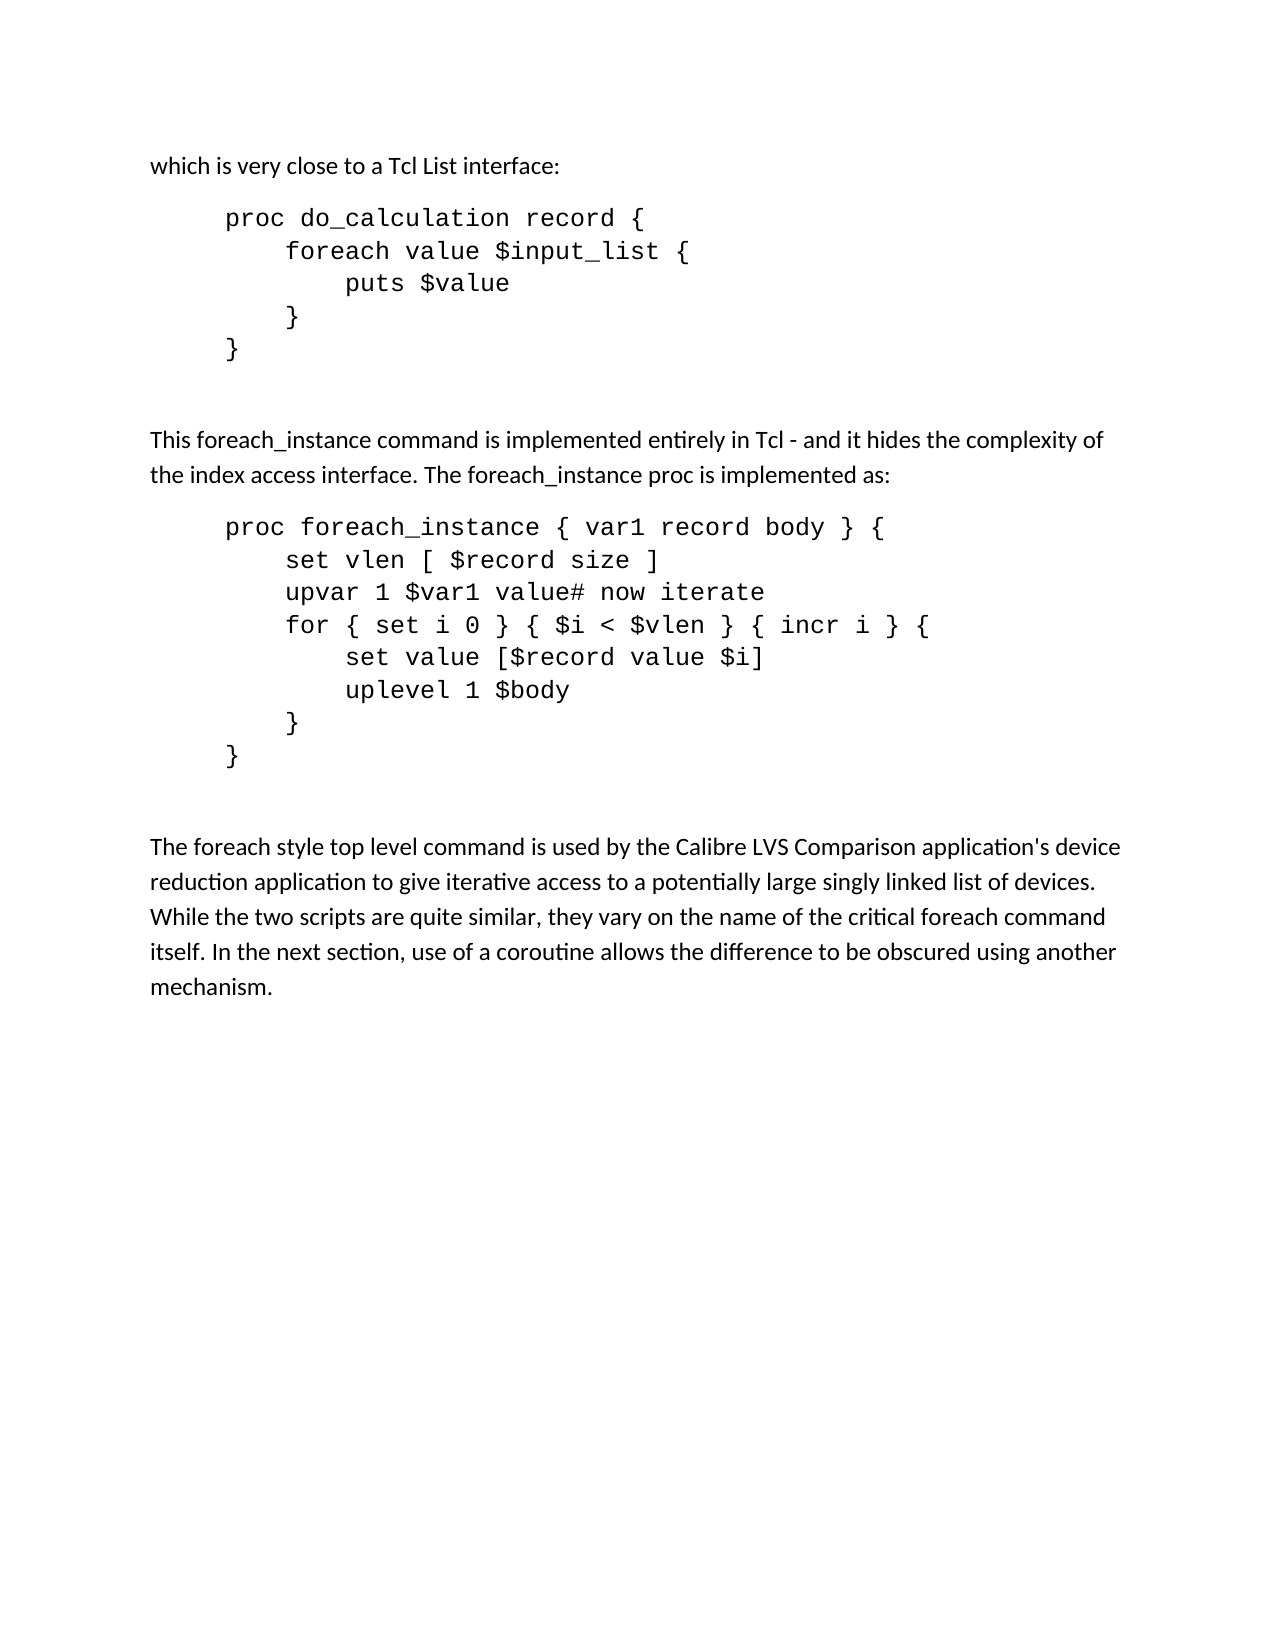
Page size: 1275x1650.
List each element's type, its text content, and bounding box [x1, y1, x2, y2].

text } [225, 742, 1125, 771]
text } [225, 336, 1125, 364]
text for { set i 0 } { $i < $vlen } { incr i } { [225, 612, 1125, 641]
text proc do_calculation record { [225, 206, 1125, 234]
text The foreach style top level command is used by the Calibre LVS Comparison application's device reduction application to give iterative access to a potentially large singly linked list of devices. While the two scripts are quite similar, they vary on the name of the critical foreach command itself. In the next section, use of a coroutine allows the difference to be obscured using another mechanism. [150, 831, 1125, 1001]
text set vlen [ $record size ] [225, 547, 1125, 576]
text uplevel 1 $body [225, 677, 1125, 706]
text This foreach_instance command is implemented entirely in Tcl - and it hides the complexity of the index access interface. The foreach_instance proc is implemented as: [150, 424, 1125, 490]
text foreach value $input_list { [225, 238, 1125, 267]
text which is very close to a Tcl List interface: [150, 150, 1125, 181]
text puts $value [225, 271, 1125, 299]
text proc foreach_instance { var1 record body } { [225, 515, 1125, 543]
text set value [$record value $i] [225, 645, 1125, 673]
text upvar 1 $var1 value# now iterate [225, 580, 1125, 608]
text } [225, 303, 1125, 332]
text } [225, 710, 1125, 738]
